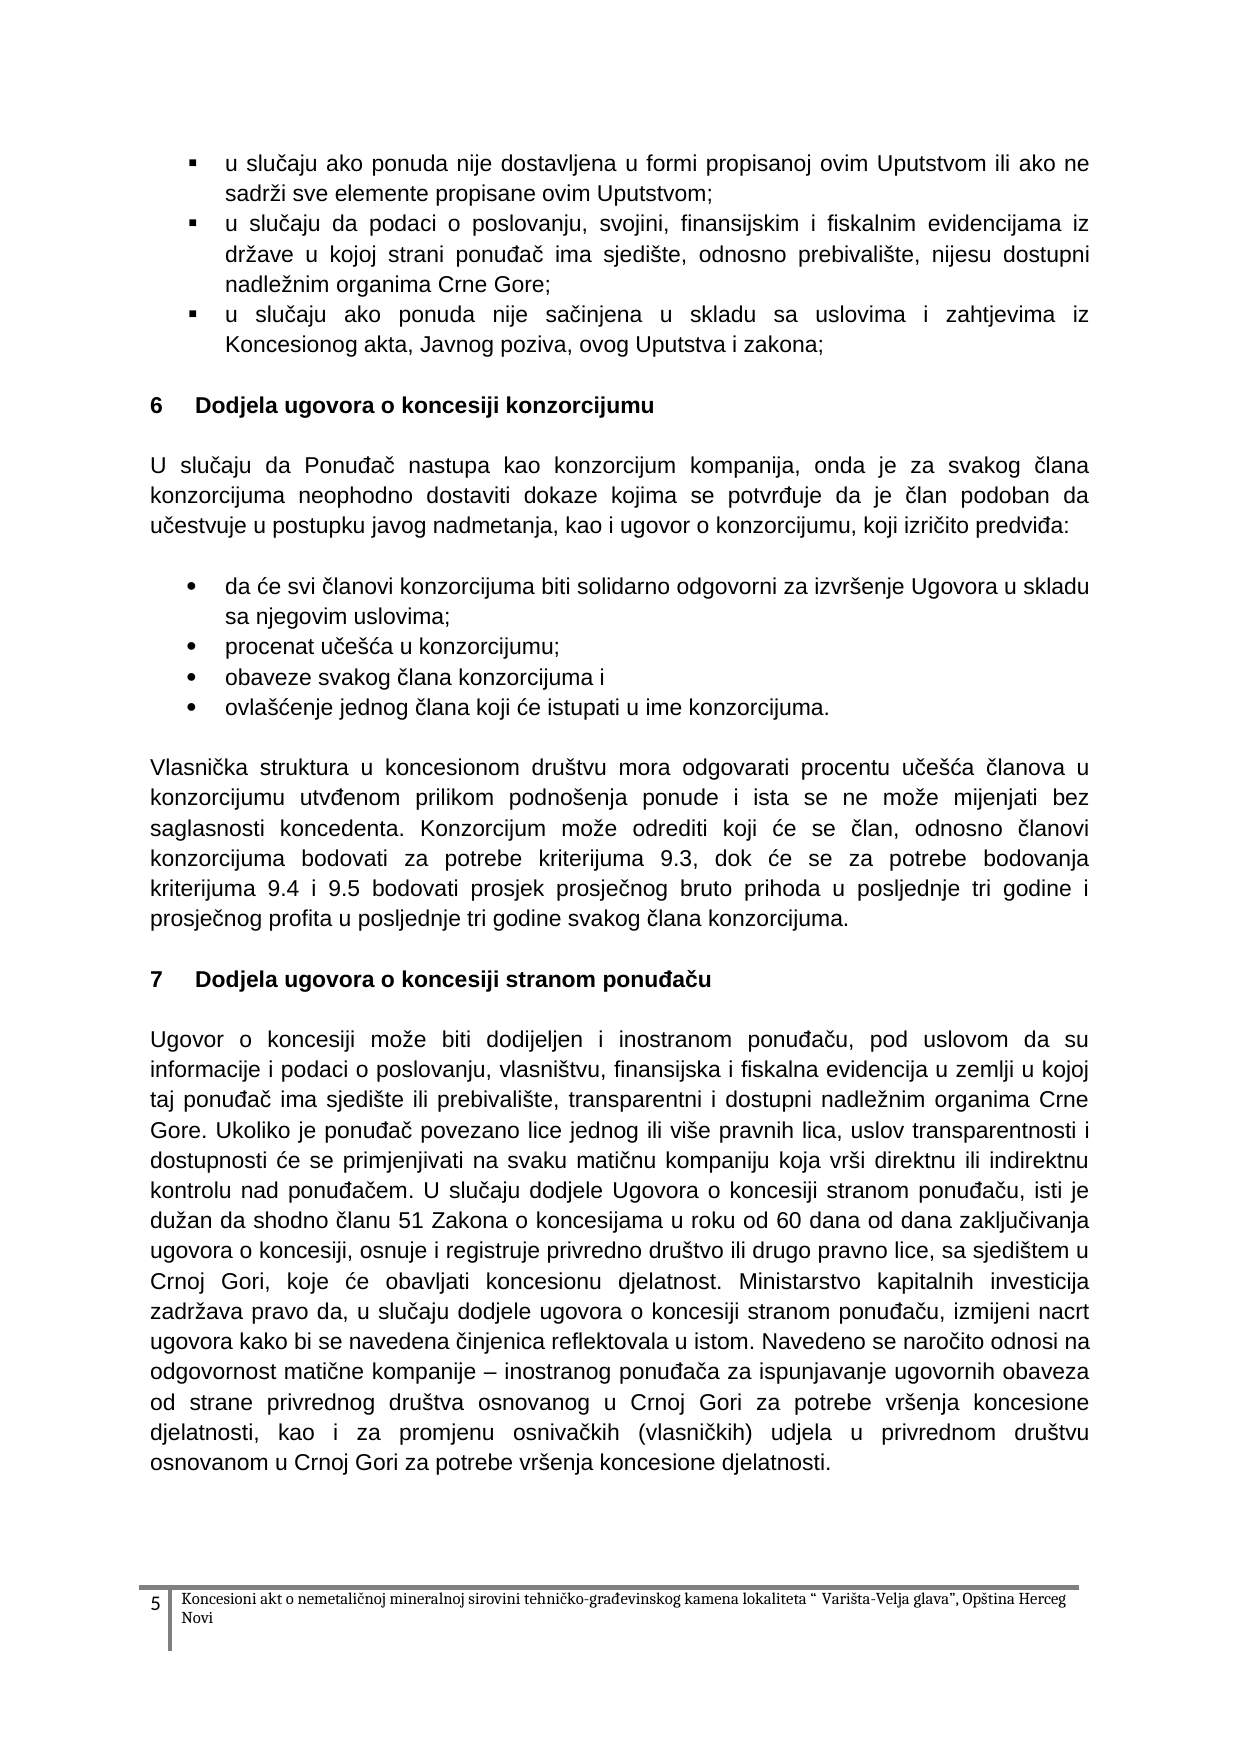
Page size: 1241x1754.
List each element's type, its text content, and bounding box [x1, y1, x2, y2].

list obaveze svakog člana konzorcijuma i [187, 663, 1090, 690]
list u slučaju ako ponuda nije dostavljena u formi propisanoj ovim Uputstvom ili ako ne sadrži sve elemente propisane ovim Uputstvom; [187, 150, 1090, 207]
list u slučaju ako ponuda nije sačinjena u skladu sa uslovima i zahtjevima iz Koncesionog akta, Javnog poziva, ovog Uputstva i zakona; [187, 301, 1090, 358]
list ovlašćenje jednog člana koji će istupati u ime konzorcijuma. [187, 694, 1090, 720]
text U slučaju da Ponuđač nastupa kao konzorcijum kompanija, onda je za svakog člana konzorcijuma neophodno dostaviti dokaze kojima se potvrđuje da je član podoban da učestvuje u postupku javog nadmetanja, kao i ugovor o konzorcijumu, koji izričito predviđa: [150, 452, 1090, 539]
list u slučaju da podaci o poslovanju, svojini, finansijskim i fiskalnim evidencijama iz države u kojoj strani ponuđač ima sjedište, odnosno prebivalište, nijesu dostupni nadležnim organima Crne Gore; [187, 210, 1090, 297]
text Vlasnička struktura u koncesionom društvu mora odgovarati procentu učešća članova u konzorcijumu utvđenom prilikom podnošenja ponude i ista se ne može mijenjati bez saglasnosti koncedenta. Konzorcijum može odrediti koji će se član, odnosno članovi konzorcijuma bodovati za potrebe kriterijuma 9.3, dok će se za potrebe bodovanja kriterijuma 9.4 i 9.5 bodovati prosjek prosječnog bruto prihoda u posljednje tri godine i prosječnog profita u posljednje tri godine svakog člana konzorcijuma. [150, 754, 1090, 932]
list da će svi članovi konzorcijuma biti solidarno odgovorni za izvršenje Ugovora u skladu sa njegovim uslovima; [187, 573, 1090, 629]
text Ugovor o koncesiji može biti dodijeljen i inostranom ponuđaču, pod uslovom da su informacije i podaci o poslovanju, vlasništvu, finansijska i fiskalna evidencija u zemlji u kojoj taj ponuđač ima sjedište ili prebivalište, transparentni i dostupni nadležnim organima Crne Gore. Ukoliko je ponuđač povezano lice jednog ili više pravnih lica, uslov transparentnosti i dostupnosti će se primjenjivati na svaku matičnu kompaniju koja vrši direktnu ili indirektnu kontrolu nad ponuđačem. U slučaju dodjele Ugovora o koncesiji stranom ponuđaču, isti je dužan da shodno članu 51 Zakona o koncesijama u roku od 60 dana od dana zaključivanja ugovora o koncesiji, osnuje i registruje privredno društvo ili drugo pravno lice, sa sjedištem u Crnoj Gori, koje će obavljati koncesionu djelatnost. Ministarstvo kapitalnih investicija zadržava pravo da, u slučaju dodjele ugovora o koncesiji stranom ponuđaču, izmijeni nacrt ugovora kako bi se navedena činjenica reflektovala u istom. Navedeno se naročito odnosi na odgovornost matične kompanije – inostranog ponuđača za ispunjavanje ugovornih obaveza od strane privrednog društva osnovanog u Crnoj Gori za potrebe vršenja koncesione djelatnosti, kao i za promjenu osnivačkih (vlasničkih) udjela u privrednom društvu osnovanom u Crnoj Gori za potrebe vršenja koncesione djelatnosti. [150, 1026, 1090, 1475]
subtitle Dodjela ugovora o koncesiji konzorcijumu [150, 392, 1090, 418]
list procenat učešća u konzorcijumu; [187, 633, 1090, 660]
subtitle Dodjela ugovora o koncesiji stranom ponuđaču [150, 966, 1090, 992]
